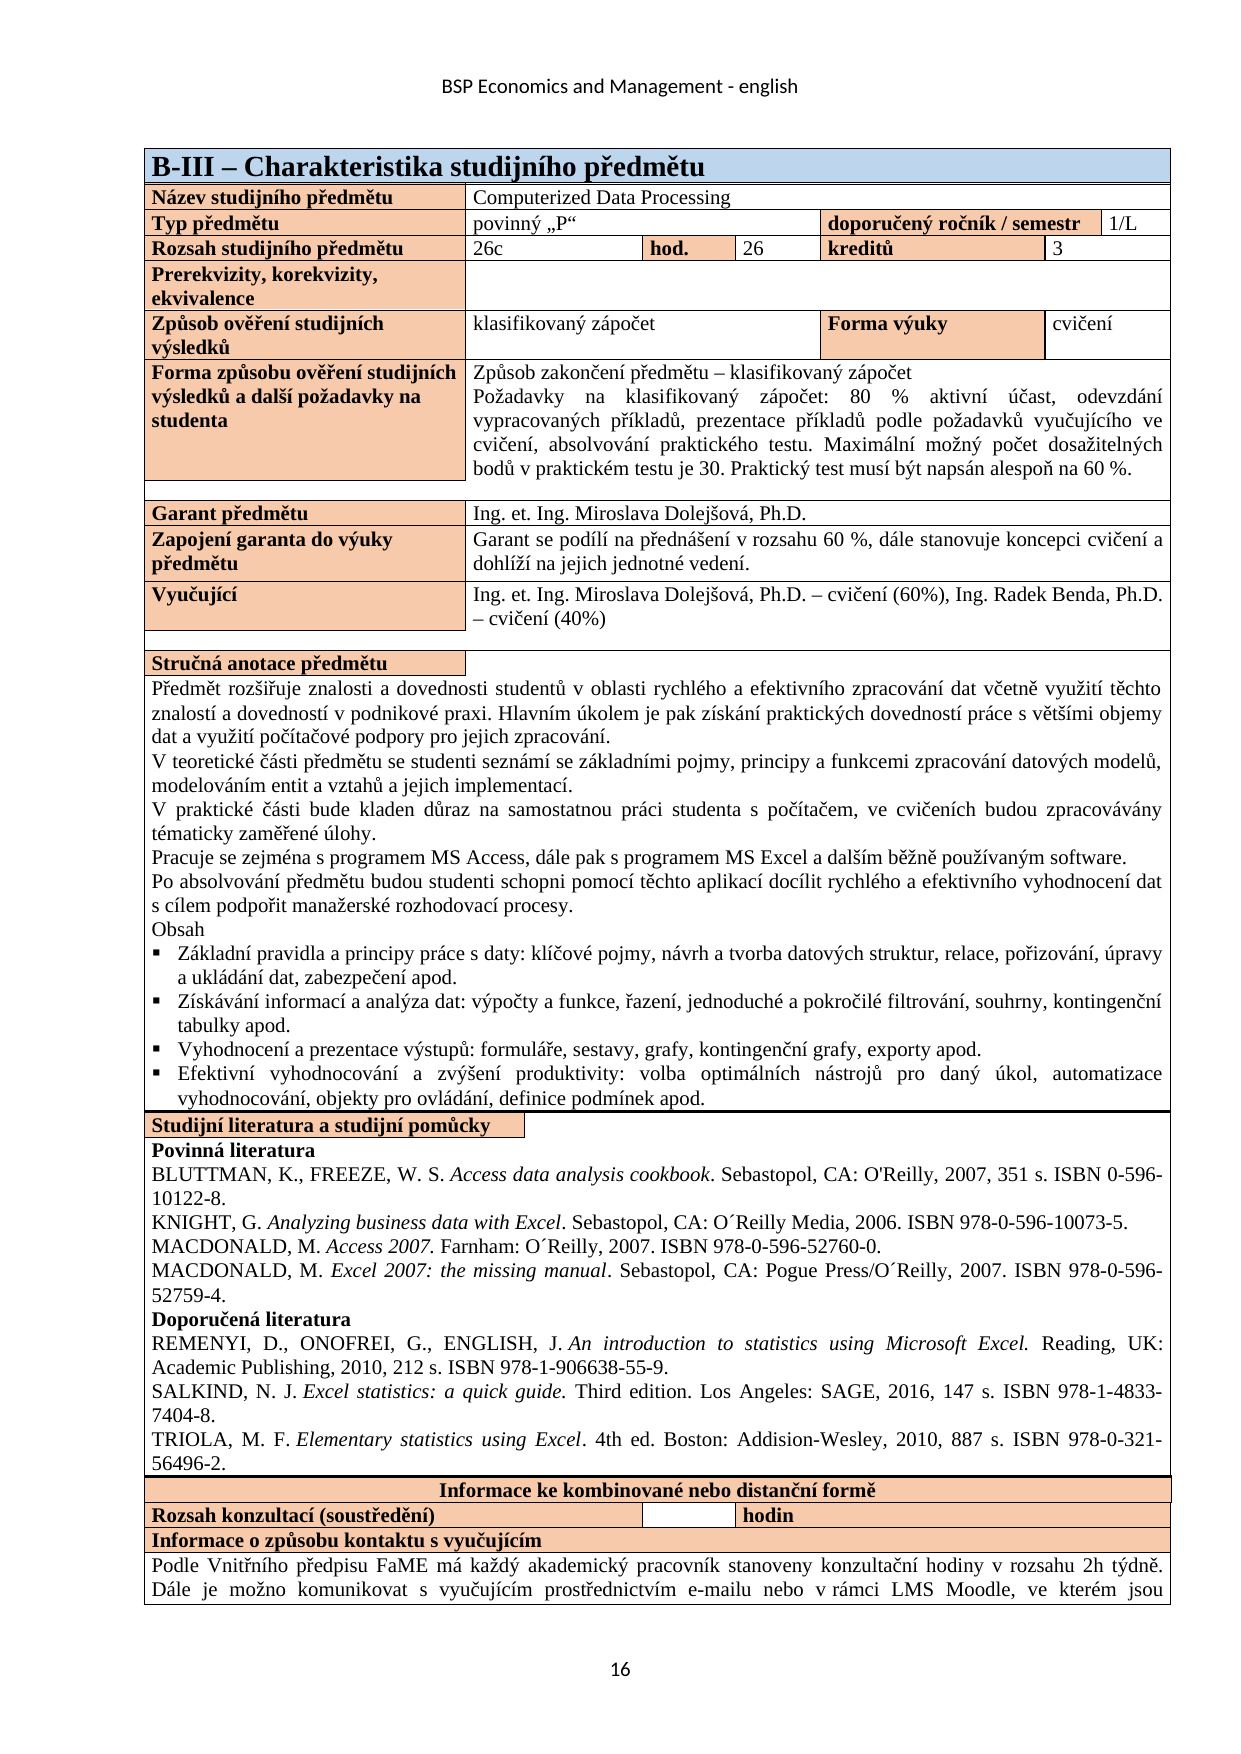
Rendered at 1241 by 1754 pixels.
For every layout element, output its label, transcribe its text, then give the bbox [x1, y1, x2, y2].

table_cell Computerized Data Processing [466, 185, 1170, 209]
table_cell Prerekvizity, korekvizity, ekvivalence [145, 261, 465, 309]
table_cell Rozsah studijního předmětu [145, 236, 465, 260]
table_cell Vyučující [145, 582, 465, 630]
table_cell Způsob zakončení předmětu – klasifikovaný zápočet Požadavky na klasifikovaný zápočet: 80 % aktivní účast, odevzdání vypracovaných příkladů, prezentace příkladů podle požadavků vyučujícího ve cvičení, absolvování praktického testu. Maximální možný počet dosažitelných bodů v praktickém testu je 30. Praktický test musí být napsán alespoň na 60 %. [466, 360, 1170, 480]
table_cell Název studijního předmětu [145, 185, 465, 209]
table_cell cvičení [1046, 311, 1170, 359]
table_cell [525, 1113, 1170, 1137]
table_cell 1/L [1102, 210, 1170, 235]
table_cell [145, 480, 1170, 500]
table_cell [145, 630, 1170, 650]
table_cell Garant předmětu [145, 501, 465, 525]
table_cell Stručná anotace předmětu [145, 651, 465, 675]
table_cell Rozsah konzultací (soustředění) [145, 1503, 642, 1527]
table_cell Informace o způsobu kontaktu s vyučujícím [145, 1528, 1170, 1552]
table_cell Informace ke kombinované nebo distanční formě [145, 1478, 1171, 1502]
table_cell 26c [466, 236, 642, 260]
table_cell Typ předmětu [145, 210, 465, 235]
table_cell [466, 261, 1170, 309]
table_cell klasifikovaný zápočet [466, 311, 820, 359]
table_cell Studijní literatura a studijní pomůcky [145, 1113, 524, 1137]
table_cell 3 [1046, 236, 1170, 260]
table_cell Způsob ověření studijních výsledků [145, 311, 465, 359]
table_cell Ing. et. Ing. Miroslava Dolejšová, Ph.D. [466, 501, 1170, 525]
table_cell doporučený ročník / semestr [821, 210, 1101, 235]
table_cell Forma způsobu ověření studijních výsledků a další požadavky na studenta [145, 360, 465, 480]
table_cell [145, 1553, 1170, 1604]
table_cell Zapojení garanta do výuky předmětu [145, 526, 465, 581]
table_cell hodin [736, 1503, 1170, 1527]
table_cell hod. [643, 236, 735, 260]
table_cell kreditů [821, 236, 1044, 260]
table_cell Povinná literatura BLUTTMAN, K., FREEZE, W. S. Access data analysis cookbook. Sebastopol, CA: O'Reilly, 2007, 351 s. ISBN 0-596-10122-8. KNIGHT, G. Analyzing business data with Excel. Sebastopol, CA: O´Reilly Media, 2006. ISBN 978-0-596-10073-5. MACDONALD, M. Access 2007. Farnham: O´Reilly, 2007. ISBN 978-0-596-52760-0. MACDONALD, M. Excel 2007: the missing manual. Sebastopol, CA: Pogue Press/O´Reilly, 2007. ISBN 978-0-596-52759-4. Doporučená literatura REMENYI, D., ONOFREI, G., ENGLISH, J. An introduction to statistics using Microsoft Excel. Reading, UK: Academic Publishing, 2010, 212 s. ISBN 978-1-906638-55-9. SALKIND, N. J. Excel statistics: a quick guide. Third edition. Los Angeles: SAGE, 2016, 147 s. ISBN 978-1-4833-7404-8. TRIOLA, M. F. Elementary statistics using Excel. 4th ed. Boston: Addision-Wesley, 2010, 887 s. ISBN 978-0-321-56496-2. [145, 1137, 1170, 1475]
table_cell [466, 651, 1170, 675]
table_cell Forma výuky [821, 311, 1044, 359]
table_cell Předmět rozšiřuje znalosti a dovednosti studentů v oblasti rychlého a efektivního zpracování dat včetně využití těchto znalostí a dovedností v podnikové praxi. Hlavním úkolem je pak získání praktických dovedností práce s většími objemy dat a využití počítačové podpory pro jejich zpracování. V teoretické části předmětu se studenti seznámí se základními pojmy, principy a funkcemi zpracování datových modelů, modelováním entit a vztahů a jejich implementací. V praktické části bude kladen důraz na samostatnou práci studenta s počítačem, ve cvičeních budou zpracovávány tématicky zaměřené úlohy. Pracuje se zejména s programem MS Access, dále pak s programem MS Excel a dalším běžně používaným software. Po absolvování předmětu budou studenti schopni pomocí těchto aplikací docílit rychlého a efektivního vyhodnocení dat s cílem podpořit manažerské rozhodovací procesy. Obsah Základní pravidla a principy práce s daty: klíčové pojmy, návrh a tvorba datových struktur, relace, pořizování, úpravy a ukládání dat, zabezpečení apod. Získávání informací a analýza dat: výpočty a funkce, řazení, jednoduché a pokročilé filtrování, souhrny, kontingenční tabulky apod. Vyhodnocení a prezentace výstupů: formuláře, sestavy, grafy, kontingenční grafy, exporty apod. Efektivní vyhodnocování a zvýšení produktivity: volba optimálních nástrojů pro daný úkol, automatizace vyhodnocování, objekty pro ovládání, definice podmínek apod. [145, 675, 1170, 1109]
table_cell Garant se podílí na přednášení v rozsahu 60 %, dále stanovuje koncepci cvičení a dohlíží na jejich jednotné vedení. [466, 526, 1170, 581]
table_cell [643, 1503, 735, 1527]
table_cell povinný „P“ [466, 210, 820, 235]
table_cell Ing. et. Ing. Miroslava Dolejšová, Ph.D. – cvičení (60%), Ing. Radek Benda, Ph.D. – cvičení (40%) [466, 582, 1170, 630]
table_header B-III – Charakteristika studijního předmětu [145, 149, 1170, 182]
table_cell 26 [736, 236, 820, 260]
